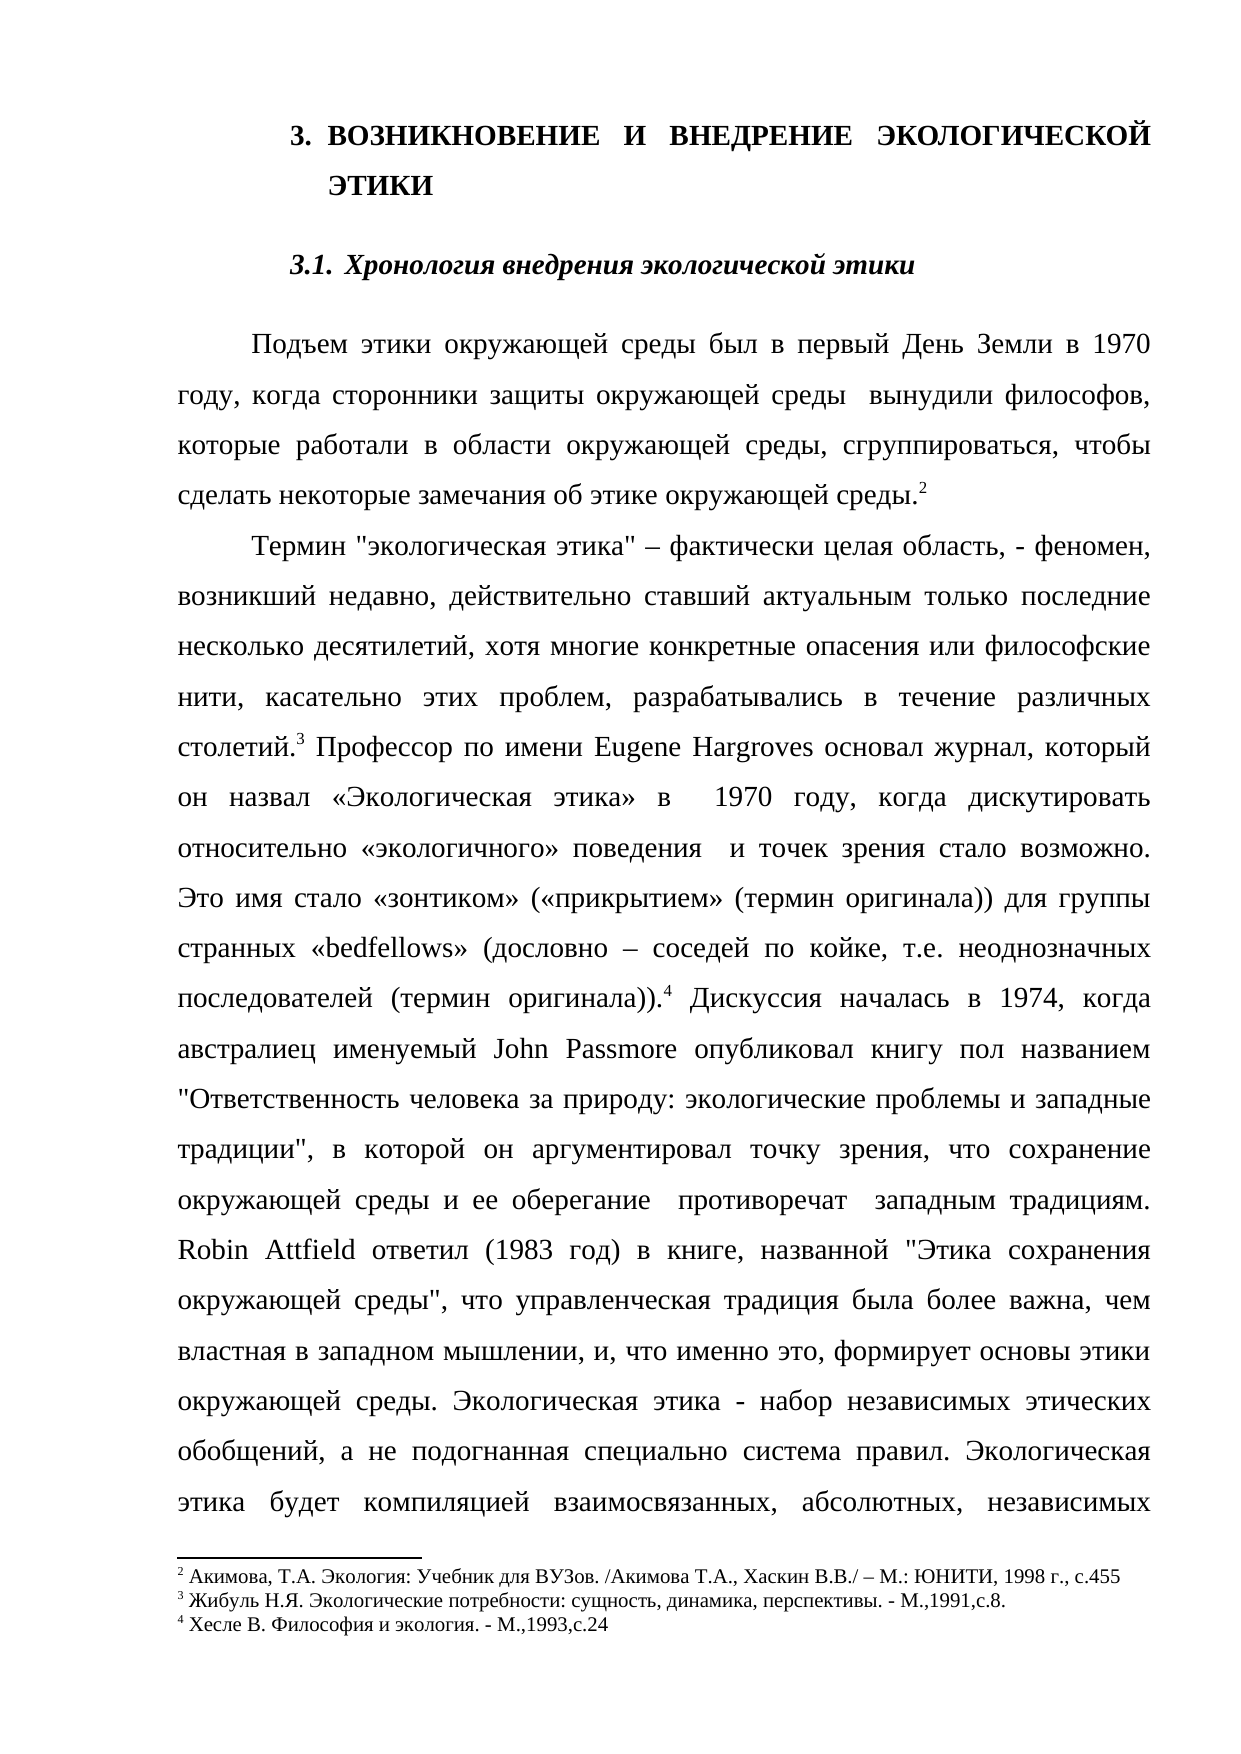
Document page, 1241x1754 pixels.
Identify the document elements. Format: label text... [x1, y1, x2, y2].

subtitle Хронология внедрения экологической этики [290, 247, 1152, 281]
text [177, 528, 1152, 1517]
text Подъем этики окружающей среды был в первый День Земли в 1970 году, когда сторонники защиты окружающей среды вынудили философов, которые работали в области окружающей среды, сгруппироваться, чтобы сделать некоторые замечания об этике окружающей среды. [177, 327, 1152, 511]
subtitle Возникновение и внедрение экологической этики [290, 118, 1152, 202]
